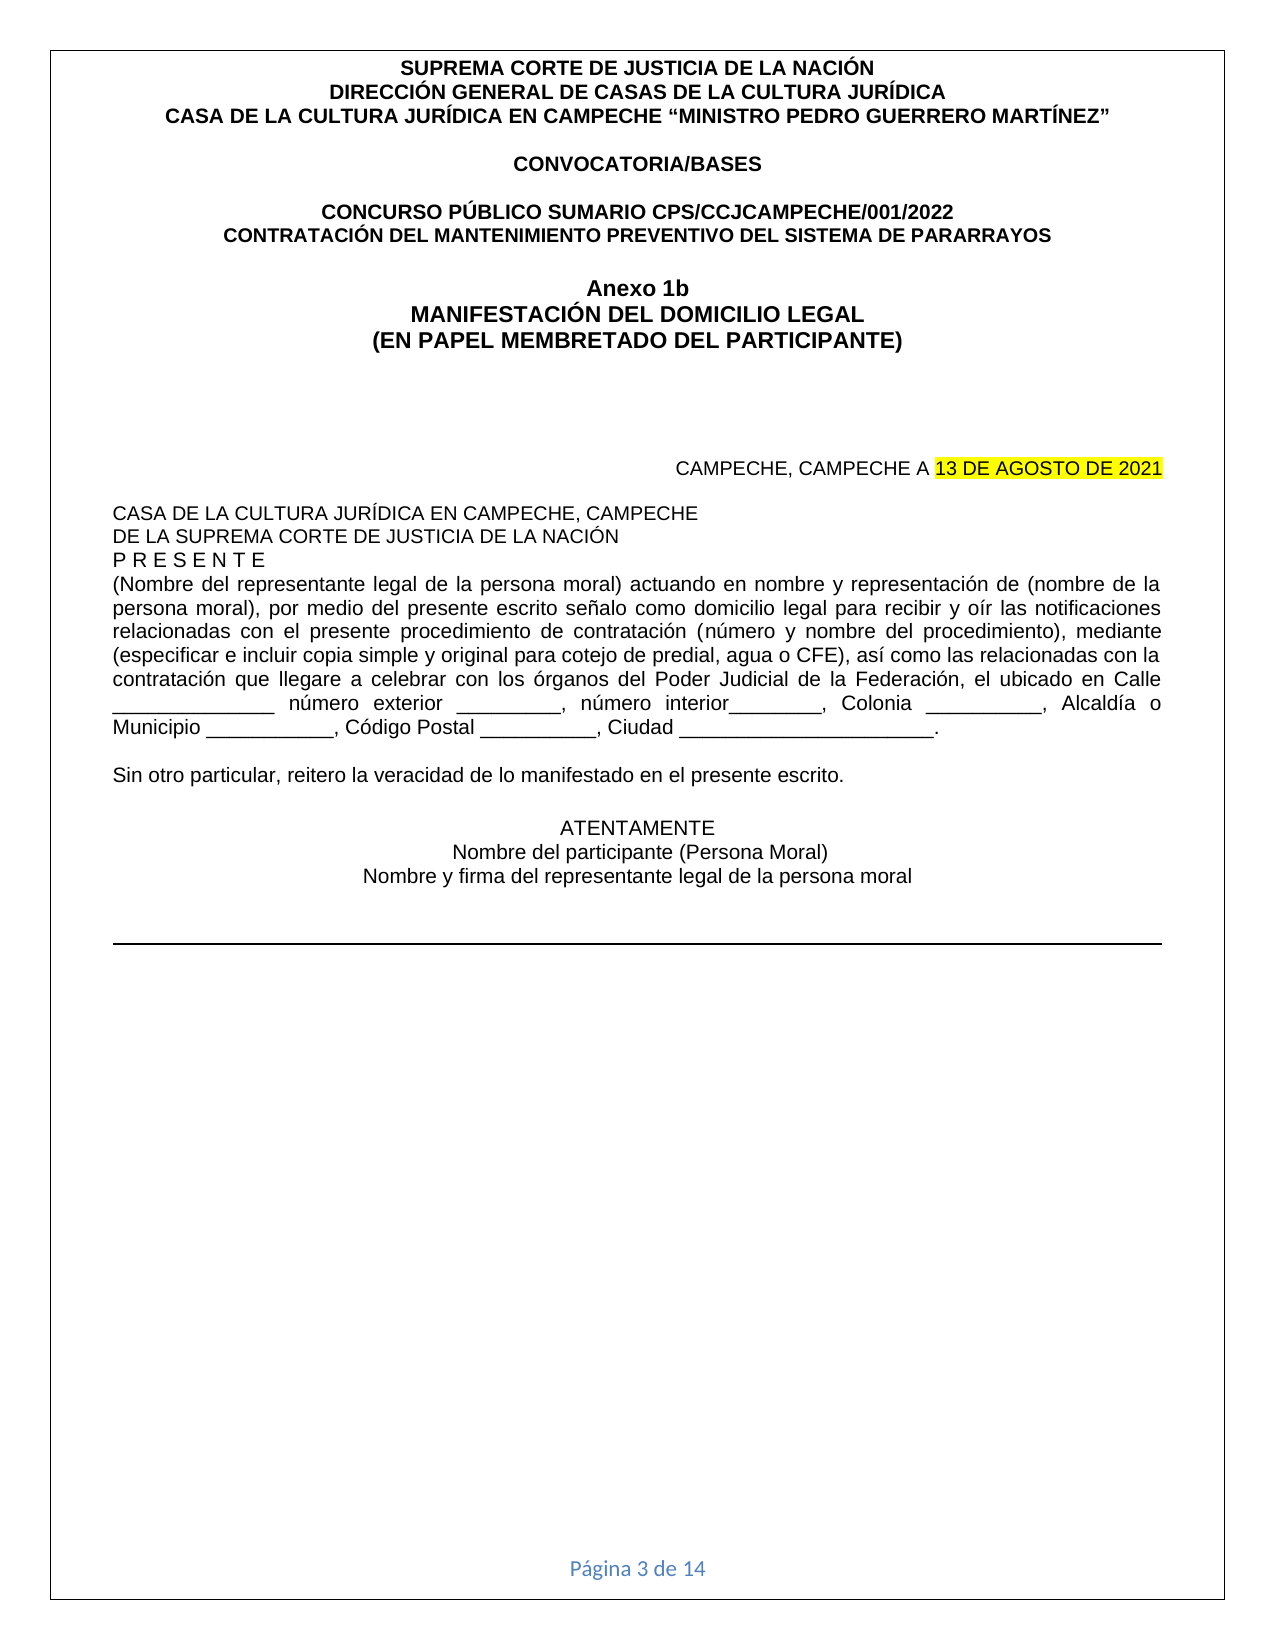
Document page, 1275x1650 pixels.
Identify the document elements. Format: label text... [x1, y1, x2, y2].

text ATENTAMENTE [112, 816, 1162, 839]
text CASA DE LA CULTURA JURÍDICA EN CAMPECHE, CAMPECHE [112, 502, 1162, 525]
text Anexo 1b [112, 274, 1162, 301]
text DE LA SUPREMA CORTE DE JUSTICIA DE LA NACIÓN [112, 525, 1162, 547]
text Sin otro particular, reitero la veracidad de lo manifestado en el presente escrito. [112, 763, 1162, 787]
text Nombre del participante (Persona Moral) [112, 839, 1162, 863]
text MANIFESTACIÓN DEL DOMICILIO LEGAL [112, 301, 1162, 327]
text Nombre y firma del representante legal de la persona moral [112, 863, 1162, 887]
text (Nombre del representante legal de la persona moral) actuando en nombre y representación de (nombre de la persona moral), por medio del presente escrito señalo como domicilio legal para recibir y oír las notificaciones relacionadas con el presente procedimiento de contratación (número y nombre del procedimiento), mediante (especificar e incluir copia simple y original para cotejo de predial, agua o CFE), así como las relacionadas con la contratación que llegare a celebrar con los órganos del Poder Judicial de la Federación, el ubicado en Calle ______________ número exterior _________, número interior________, Colonia __________, Alcaldía o Municipio ___________, Código Postal __________, Ciudad ______________________. [112, 571, 1162, 739]
text P R E S E N T E [112, 547, 1162, 571]
text (EN PAPEL MEMBRETADO DEL PARTICIPANTE) [112, 327, 1162, 354]
text CAMPECHE, CAMPECHE A 13 DE AGOSTO DE 2021 [112, 457, 935, 479]
